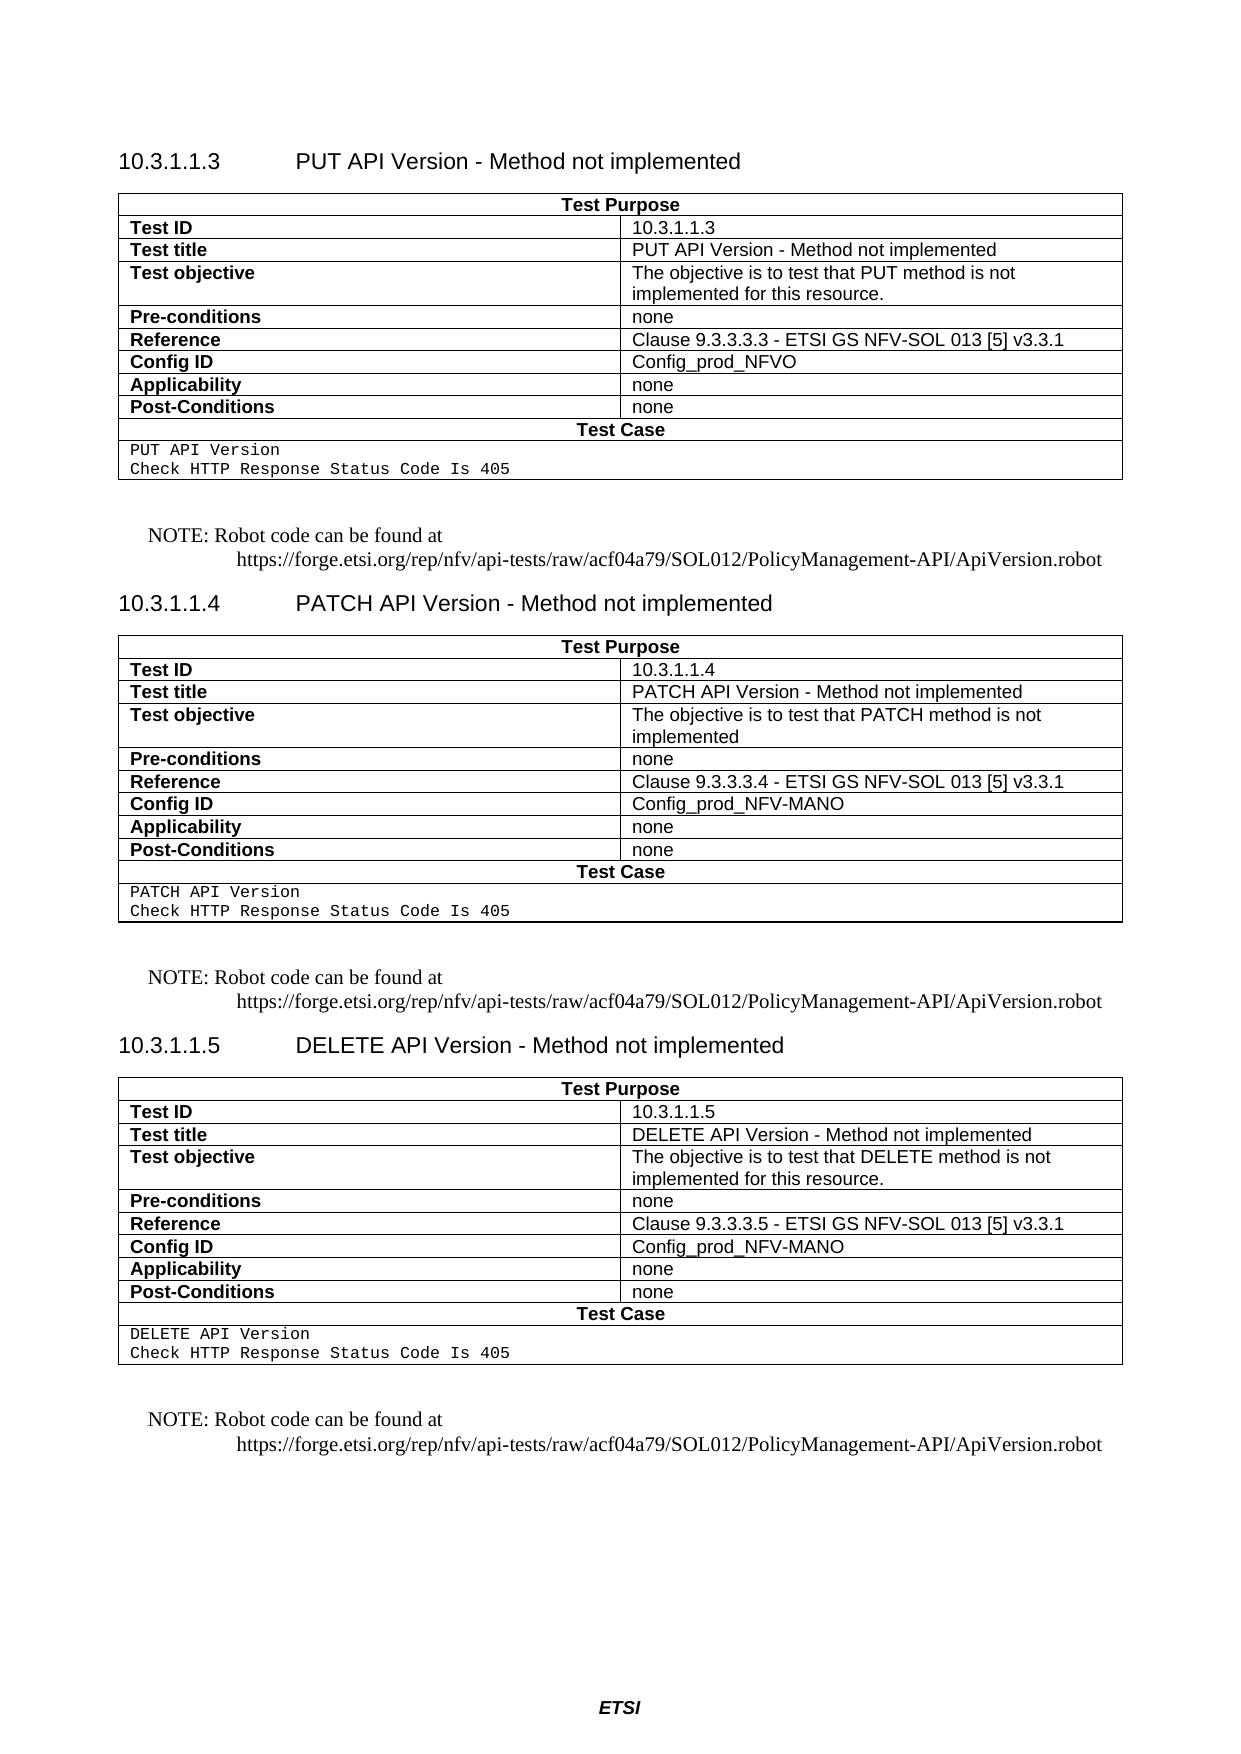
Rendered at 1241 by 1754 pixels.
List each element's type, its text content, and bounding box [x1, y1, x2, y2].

table_cell Config ID [119, 793, 620, 815]
table_cell Test ID [119, 216, 620, 238]
table_cell Test objective [119, 262, 620, 305]
table_cell Pre-conditions [119, 1190, 620, 1212]
table_cell Reference [119, 1213, 620, 1234]
table_cell DELETE API Version Check HTTP Response Status Code Is 405 [119, 1326, 1122, 1363]
table_cell none [621, 374, 1122, 395]
table_cell DELETE API Version - Method not implemented [621, 1124, 1122, 1145]
table_cell Applicability [119, 1258, 620, 1279]
table_cell Config ID [119, 351, 620, 373]
table_cell none [621, 1258, 1122, 1279]
table_cell none [621, 396, 1122, 418]
table_cell Config_prod_NFVO [621, 351, 1122, 373]
table_cell 10.3.1.1.4 [621, 659, 1122, 680]
table_cell none [621, 839, 1122, 860]
text NOTE: Robot code can be found at https://forge.etsi.org/rep/nfv/api-tests/raw/acf04a79/SOL012/PolicyManagement-API/ApiVersion.robot [148, 523, 1122, 571]
table_cell PATCH API Version Check HTTP Response Status Code Is 405 [119, 884, 1122, 921]
table_cell PATCH API Version - Method not implemented [621, 681, 1122, 703]
table_cell The objective is to test that PATCH method is not implemented [621, 704, 1122, 747]
table_cell Config ID [119, 1235, 620, 1257]
table_cell PUT API Version - Method not implemented [621, 239, 1122, 261]
table_cell Clause 9.3.3.3.5 - ETSI GS NFV-SOL 013 [5] v3.3.1 [621, 1213, 1122, 1234]
table_cell The objective is to test that DELETE method is not implemented for this resource. [621, 1146, 1122, 1189]
table_cell Test Case [119, 1303, 1122, 1325]
table_cell Test ID [119, 1101, 620, 1122]
table_cell 10.3.1.1.3 [621, 216, 1122, 238]
subtitle 10.3.1.1.3 PUT API Version - Method not implemented [118, 148, 1122, 174]
table_cell 10.3.1.1.5 [621, 1101, 1122, 1122]
table_cell Test objective [119, 704, 620, 747]
table_cell Config_prod_NFV-MANO [621, 793, 1122, 815]
table_cell Config_prod_NFV-MANO [621, 1235, 1122, 1257]
table_cell Applicability [119, 374, 620, 395]
table_cell Clause 9.3.3.3.3 - ETSI GS NFV-SOL 013 [5] v3.3.1 [621, 329, 1122, 350]
text NOTE: Robot code can be found at https://forge.etsi.org/rep/nfv/api-tests/raw/acf04a79/SOL012/PolicyManagement-API/ApiVersion.robot [148, 1407, 1122, 1456]
table_cell Clause 9.3.3.3.4 - ETSI GS NFV-SOL 013 [5] v3.3.1 [621, 771, 1122, 792]
table_cell Applicability [119, 816, 620, 837]
table_cell Test title [119, 1124, 620, 1145]
table_cell Test objective [119, 1146, 620, 1189]
table_cell Post-Conditions [119, 839, 620, 860]
table_header Test Purpose [119, 636, 1122, 658]
table_cell Test Case [119, 861, 1122, 883]
subtitle 10.3.1.1.4 PATCH API Version - Method not implemented [118, 590, 1122, 616]
table_cell none [621, 1190, 1122, 1212]
table_cell none [621, 1281, 1122, 1302]
table_cell Pre-conditions [119, 748, 620, 769]
table_cell none [621, 306, 1122, 327]
table_cell Pre-conditions [119, 306, 620, 327]
table_cell Reference [119, 771, 620, 792]
table_cell The objective is to test that PUT method is not implemented for this resource. [621, 262, 1122, 305]
table_cell Test Case [119, 419, 1122, 440]
table_cell PUT API Version Check HTTP Response Status Code Is 405 [119, 441, 1122, 479]
table_cell none [621, 748, 1122, 769]
table_cell Test ID [119, 659, 620, 680]
table_cell Post-Conditions [119, 396, 620, 418]
text NOTE: Robot code can be found at https://forge.etsi.org/rep/nfv/api-tests/raw/acf04a79/SOL012/PolicyManagement-API/ApiVersion.robot [148, 965, 1122, 1013]
subtitle 10.3.1.1.5 DELETE API Version - Method not implemented [118, 1032, 1122, 1058]
table_cell none [621, 816, 1122, 837]
table_header Test Purpose [119, 194, 1122, 215]
table_cell Post-Conditions [119, 1281, 620, 1302]
table_cell Reference [119, 329, 620, 350]
table_cell Test title [119, 681, 620, 703]
table_header Test Purpose [119, 1078, 1122, 1100]
table_cell Test title [119, 239, 620, 261]
